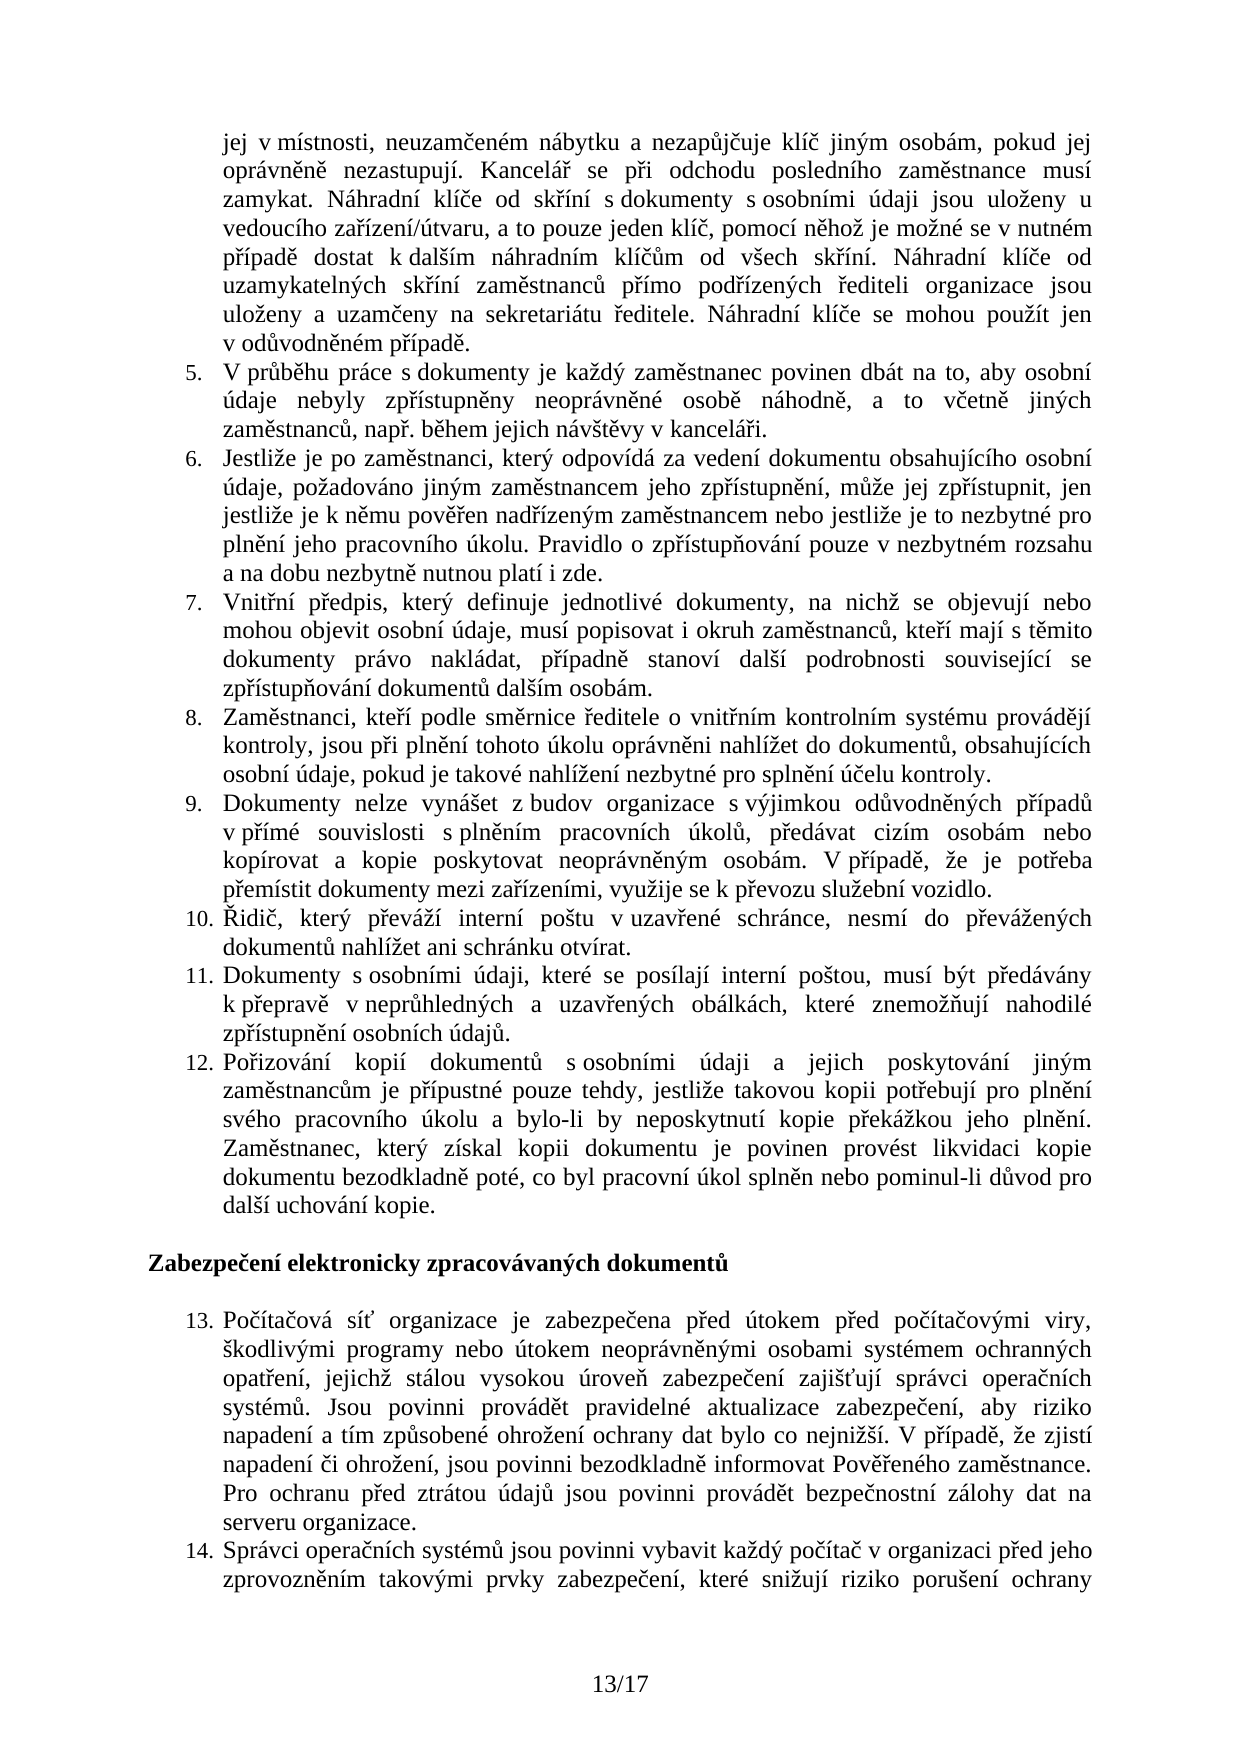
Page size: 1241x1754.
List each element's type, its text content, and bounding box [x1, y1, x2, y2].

list Počítačová síť organizace je zabezpečena před útokem před počítačovými viry, škodlivými programy nebo útokem neoprávněnými osobami systémem ochranných opatření, jejichž stálou vysokou úroveň zabezpečení zajišťují správci operačních systémů. Jsou povinni provádět pravidelné aktualizace zabezpečení, aby riziko napadení a tím způsobené ohrožení ochrany dat bylo co nejnižší. V případě, že zjistí napadení či ohrožení, jsou povinni bezodkladně informovat Pověřeného zaměstnance. Pro ochranu před ztrátou údajů jsou povinni provádět bezpečnostní zálohy dat na serveru organizace. [185, 1305, 1092, 1535]
list Vnitřní předpis, který definuje jednotlivé dokumenty, na nichž se objevují nebo mohou objevit osobní údaje, musí popisovat i okruh zaměstnanců, kteří mají s těmito dokumenty právo nakládat, případně stanoví další podrobnosti související se zpřístupňování dokumentů dalším osobám. [185, 587, 1092, 702]
list Dokumenty s osobními údaji, které se posílají interní poštou, musí být předávány k přepravě v neprůhledných a uzavřených obálkách, které znemožňují nahodilé zpřístupnění osobních údajů. [185, 960, 1092, 1047]
list Řidič, který převáží interní poštu v uzavřené schránce, nesmí do převážených dokumentů nahlížet ani schránku otvírat. [185, 903, 1092, 960]
list Pořizování kopií dokumentů s osobními údaji a jejich poskytování jiným zaměstnancům je přípustné pouze tehdy, jestliže takovou kopii potřebují pro plnění svého pracovního úkolu a bylo-li by neposkytnutí kopie překážkou jeho plnění. Zaměstnanec, který získal kopii dokumentu je povinen provést likvidaci kopie dokumentu bezodkladně poté, co byl pracovní úkol splněn nebo pominul-li důvod pro další uchování kopie. [185, 1047, 1092, 1219]
list Jestliže je po zaměstnanci, který odpovídá za vedení dokumentu obsahujícího osobní údaje, požadováno jiným zaměstnancem jeho zpřístupnění, může jej zpřístupnit, jen jestliže je k němu pověřen nadřízeným zaměstnancem nebo jestliže je to nezbytné pro plnění jeho pracovního úkolu. Pravidlo o zpřístupňování pouze v nezbytném rozsahu a na dobu nezbytně nutnou platí i zde. [185, 443, 1092, 587]
list Zaměstnanci, kteří podle směrnice ředitele o vnitřním kontrolním systému provádějí kontroly, jsou při plnění tohoto úkolu oprávněni nahlížet do dokumentů, obsahujících osobní údaje, pokud je takové nahlížení nezbytné pro splnění účelu kontroly. [185, 702, 1092, 788]
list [185, 1535, 1092, 1593]
list Dokumenty nelze vynášet z budov organizace s výjimkou odůvodněných případů v přímé souvislosti s plněním pracovních úkolů, předávat cizím osobám nebo kopírovat a kopie poskytovat neoprávněným osobám. V případě, že je potřeba přemístit dokumenty mezi zařízeními, využije se k převozu služební vozidlo. [185, 788, 1092, 903]
text Zabezpečení elektronicky zpracovávaných dokumentů [148, 1248, 1092, 1277]
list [185, 127, 1092, 357]
list V průběhu práce s dokumenty je každý zaměstnanec povinen dbát na to, aby osobní údaje nebyly zpřístupněny neoprávněné osobě náhodně, a to včetně jiných zaměstnanců, např. během jejich návštěvy v kanceláři. [185, 357, 1092, 443]
